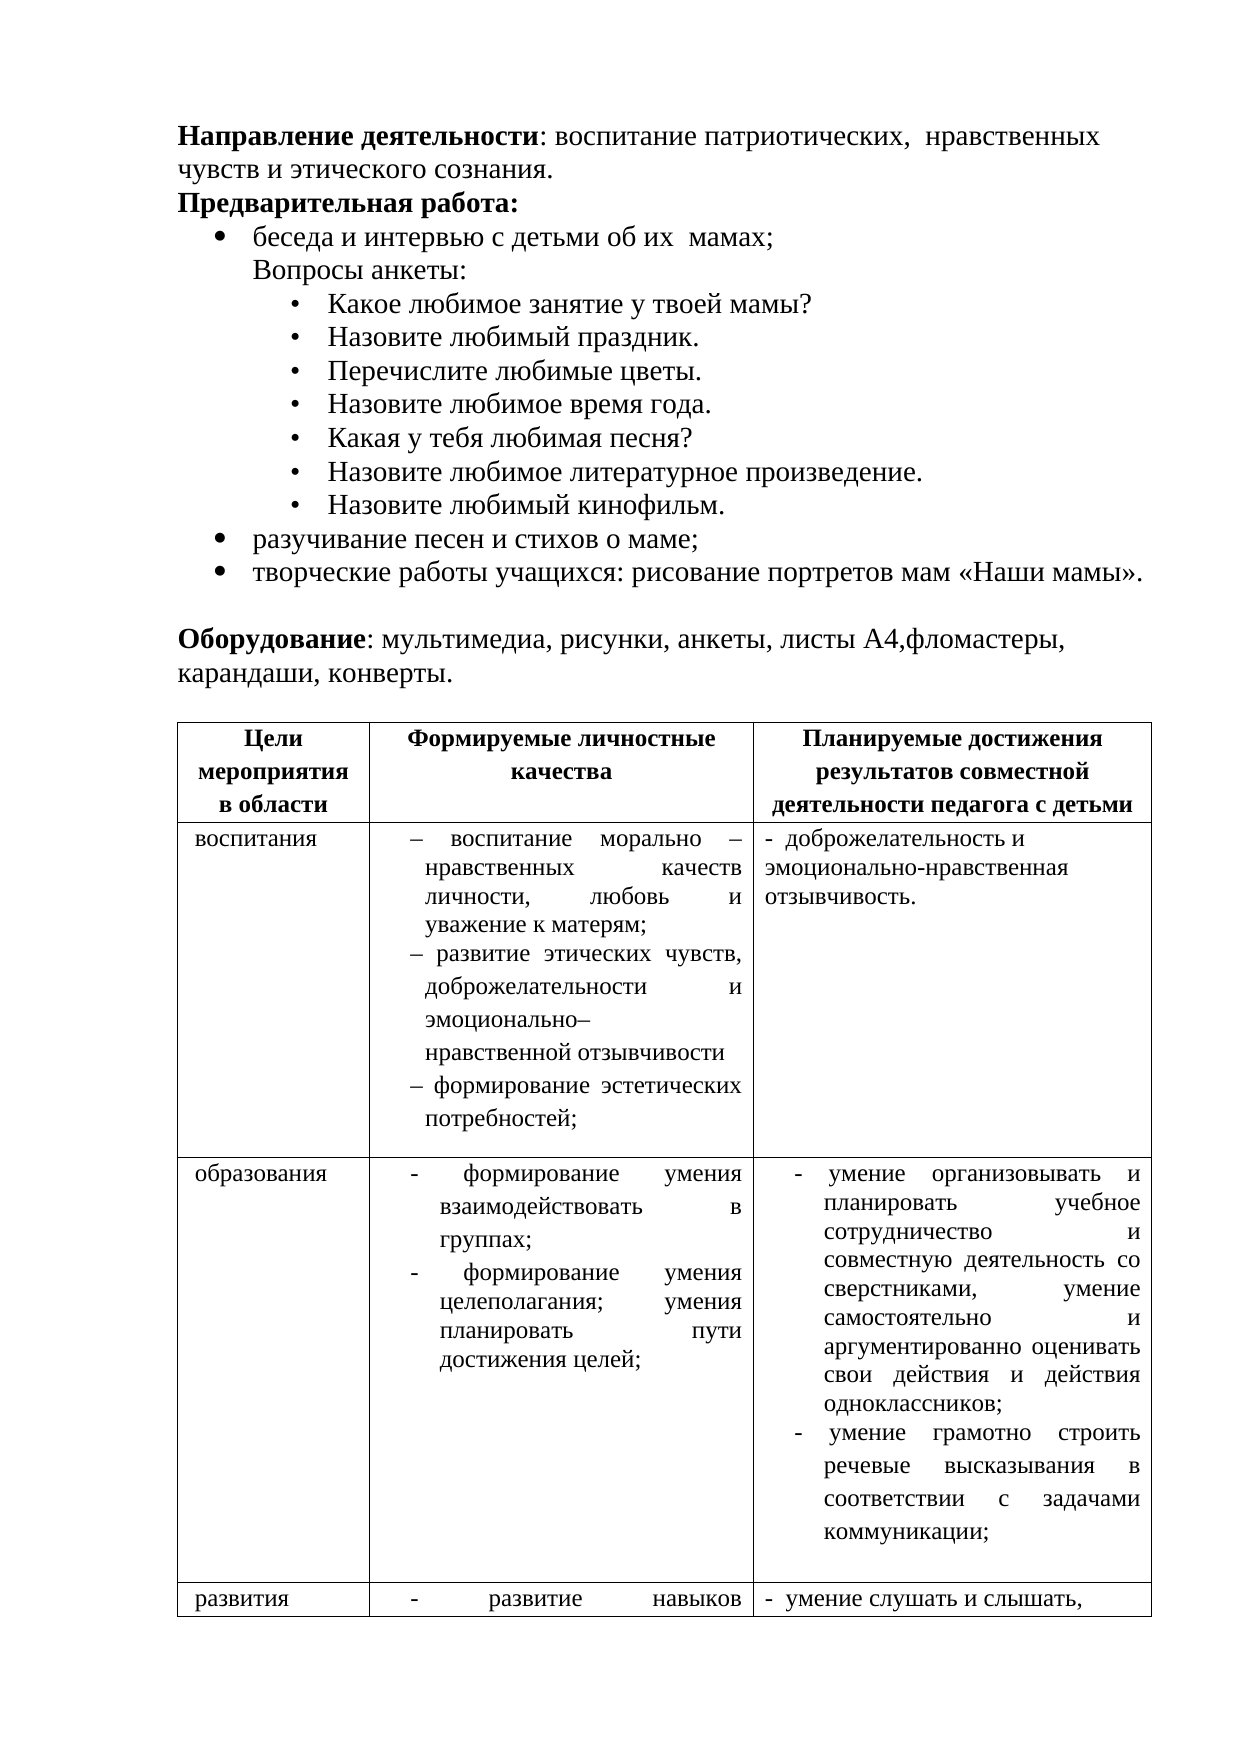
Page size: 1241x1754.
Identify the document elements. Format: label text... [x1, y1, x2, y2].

table_cell - умение организовывать и планировать учебное сотрудничество и совместную деятельность со сверстниками, умение самостоятельно и аргументированно оценивать свои действия и действия одноклассников; - умение грамотно строить речевые высказывания в соответствии с задачами коммуникации; [754, 1158, 1151, 1582]
list Вопросы анкеты: [252, 252, 1152, 286]
list творческие работы учащихся: рисование портретов мам «Наши мамы». [215, 554, 1152, 588]
text Предварительная работа: [177, 185, 1152, 219]
table_header Планируемые достижения результатов совместной деятельности педагога с детьми [754, 723, 1151, 822]
list Назовите любимое время года. [290, 387, 1152, 420]
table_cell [754, 1583, 1151, 1616]
text Оборудование: мультимедиа, рисунки, анкеты, листы А4,фломастеры, карандаши, конверты. [177, 622, 1152, 689]
table_header Цели мероприятия в области [178, 723, 369, 822]
list Назовите любимый праздник. [290, 319, 1152, 353]
table_cell - доброжелательность и эмоционально-нравственная отзывчивость. [754, 823, 1151, 1157]
text Направление деятельности: воспитание патриотических, нравственных чувств и этического сознания. [177, 118, 1152, 185]
list Перечислите любимые цветы. [290, 353, 1152, 387]
list Назовите любимый кинофильм. [290, 487, 1152, 521]
list беседа и интервью с детьми об их мамах; [215, 219, 1152, 252]
list Какое любимое занятие у твоей мамы? [290, 286, 1152, 319]
list разучивание песен и стихов о маме; [215, 521, 1152, 554]
table_cell - формирование умения взаимодействовать в группах; - формирование умения целеполагания; умения планировать пути достижения целей; [370, 1158, 753, 1582]
table_cell развития [178, 1583, 369, 1616]
list Какая у тебя любимая песня? [290, 420, 1152, 454]
table_cell – воспитание морально – нравственных качеств личности, любовь и уважение к матерям; – развитие этических чувств, доброжелательности и эмоционально– нравственной отзывчивости – формирование эстетических потребностей; [370, 823, 753, 1157]
table_cell образования [178, 1158, 369, 1582]
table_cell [370, 1583, 753, 1616]
table_header Формируемые личностные качества [370, 723, 753, 822]
table_cell воспитания [178, 823, 369, 1157]
list Назовите любимое литературное произведение. [290, 454, 1152, 487]
